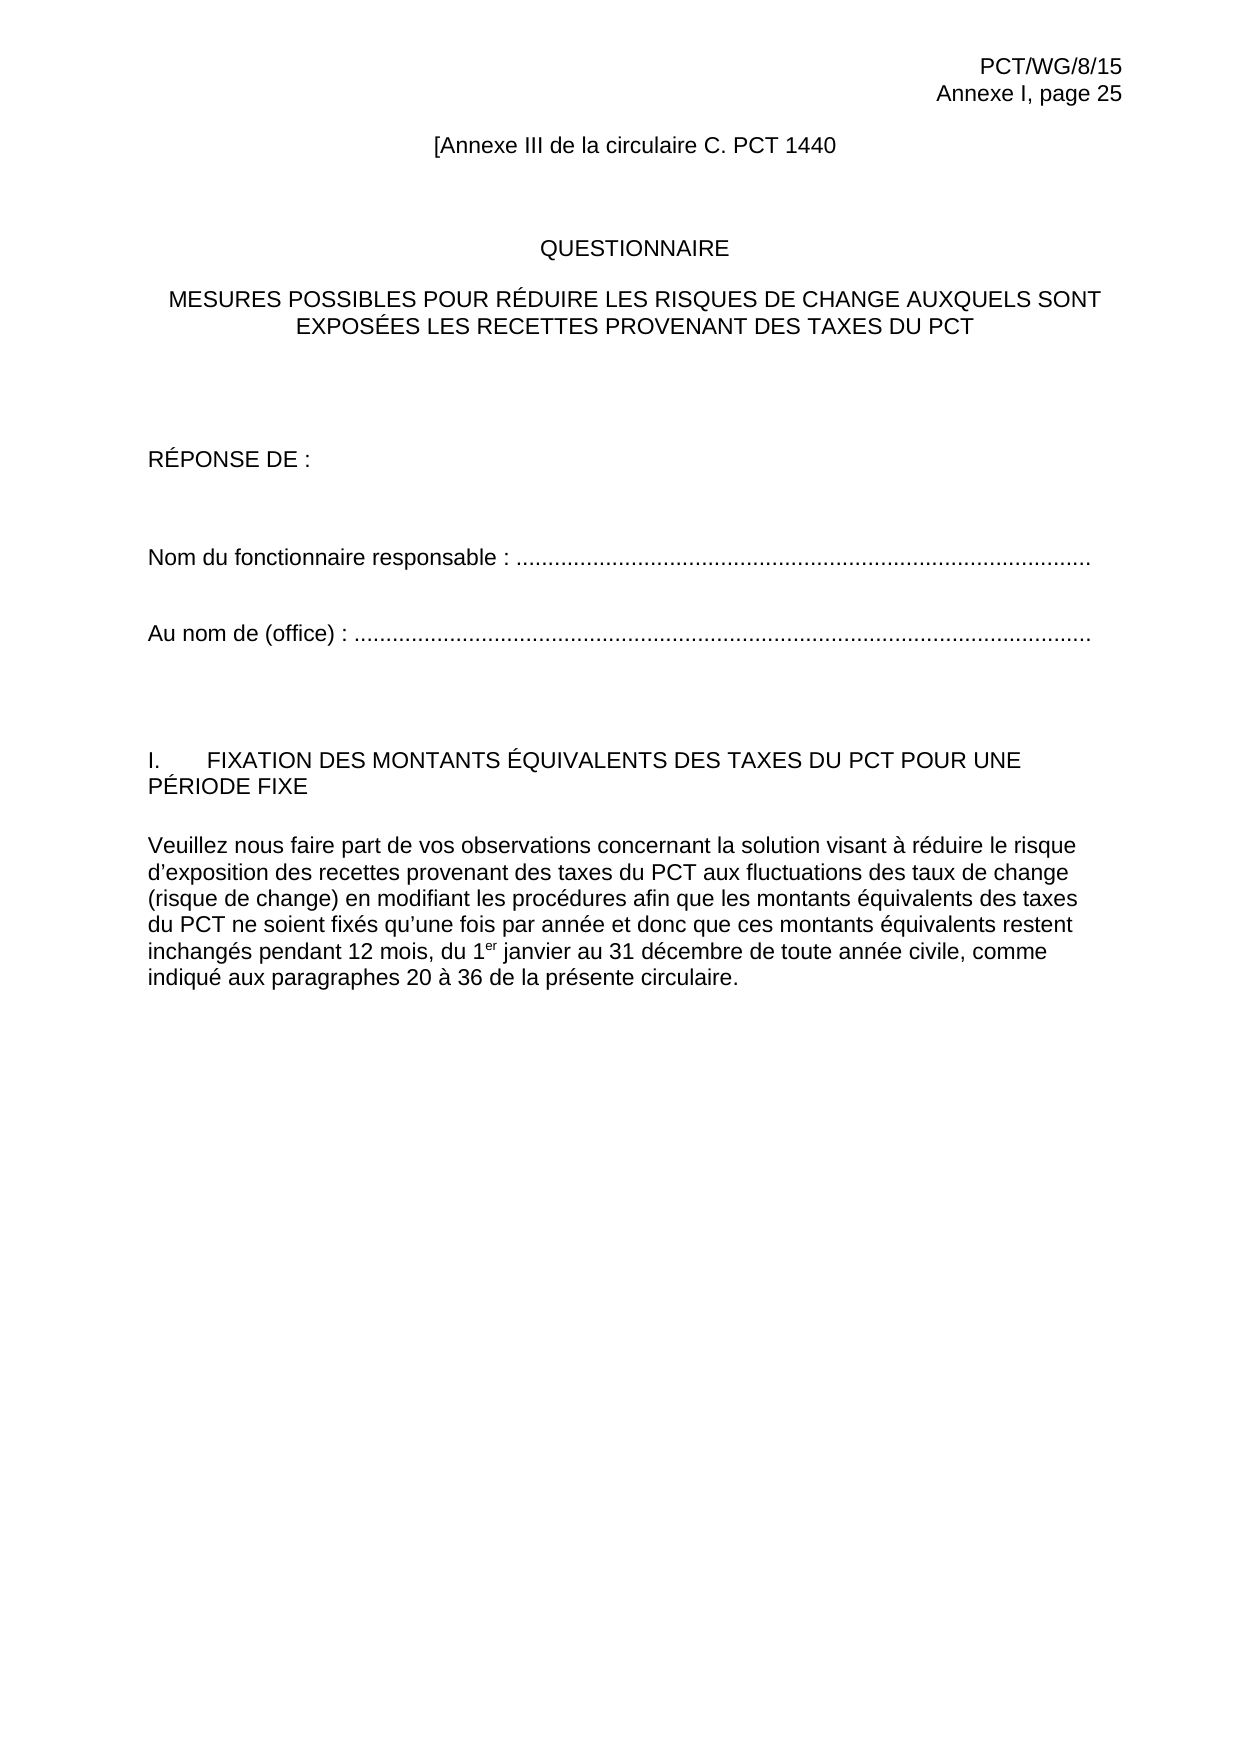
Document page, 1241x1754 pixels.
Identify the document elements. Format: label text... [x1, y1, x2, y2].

subtitle MESURES POSSIBLES POUR RÉDUIRE LES RISQUES DE CHANGE AUXQUELS SONT EXPOSÉES LES RECETTES PROVENANT DES TAXES DU PCT [148, 286, 1122, 339]
text Nom du fonctionnaire responsable : [148, 544, 1122, 571]
subtitle QUESTIONNAIRE [148, 235, 1122, 261]
text [Annexe III de la circulaire C. PCT 1440 [148, 132, 1122, 158]
text Au nom de (office) : [148, 620, 1122, 646]
text Veuillez nous faire part de vos observations concernant la solution visant à réduire le risque d’exposition des recettes provenant des taxes du PCT aux fluctuations des taux de change (risque de change) en modifiant les procédures afin que les montants équivalents des taxes du PCT ne soient fixés qu’une fois par année et donc que ces montants équivalents restent inchangés pendant 12 mois, du 1er janvier au 31 décembre de toute année civile, comme indiqué aux paragraphes 20 à 36 de la présente circulaire. [148, 832, 1122, 990]
subtitle I. Fixation des montants équivalents des taxes du PCT pour une période fixe [148, 747, 1122, 800]
list RÉPONSE DE : [148, 446, 1122, 472]
